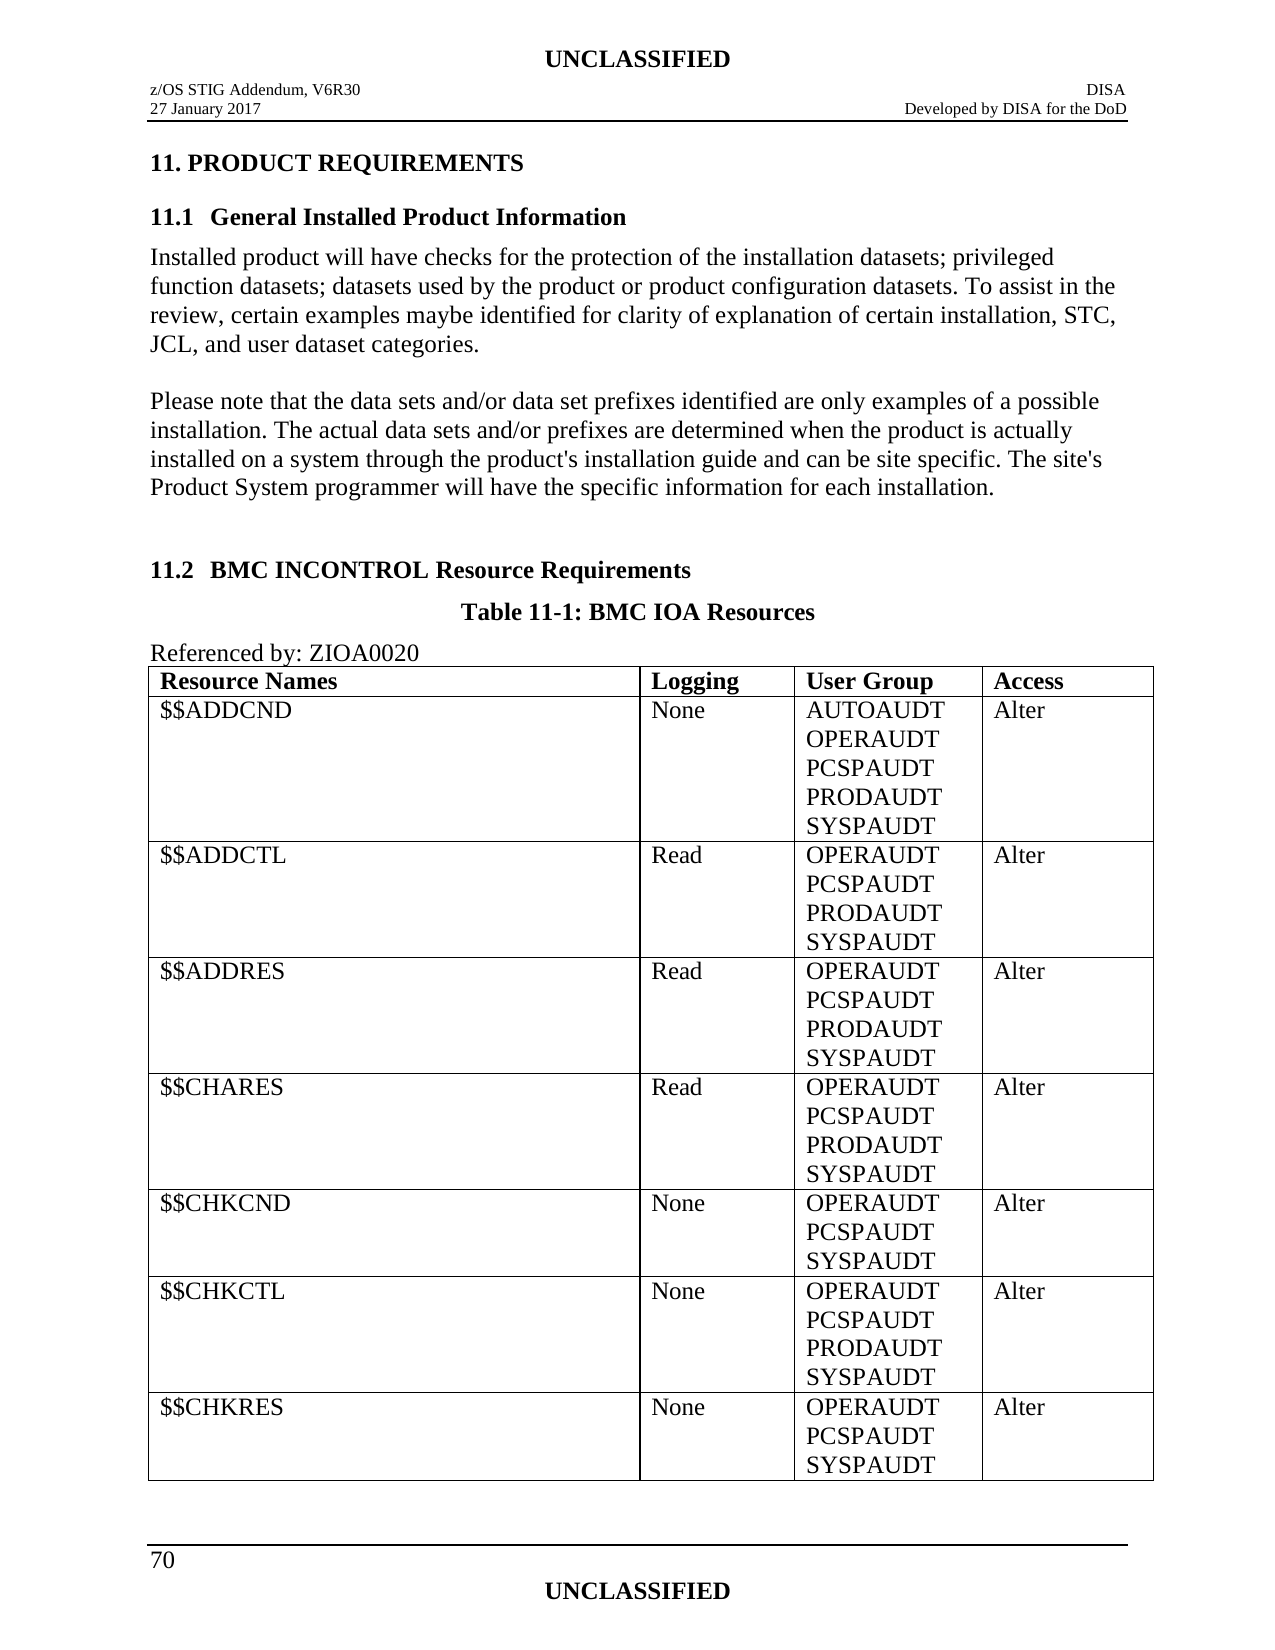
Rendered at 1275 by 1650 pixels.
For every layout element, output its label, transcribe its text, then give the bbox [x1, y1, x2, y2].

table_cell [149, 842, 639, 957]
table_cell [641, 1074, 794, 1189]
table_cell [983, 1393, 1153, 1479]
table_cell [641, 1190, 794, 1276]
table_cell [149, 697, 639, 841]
text Table 11-1: BMC IOA Resources [461, 597, 1142, 625]
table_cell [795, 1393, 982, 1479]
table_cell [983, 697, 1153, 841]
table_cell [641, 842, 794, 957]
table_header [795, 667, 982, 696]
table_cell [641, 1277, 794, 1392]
text 11.2 BMC INCONTROL Resource Requirements [150, 556, 1142, 584]
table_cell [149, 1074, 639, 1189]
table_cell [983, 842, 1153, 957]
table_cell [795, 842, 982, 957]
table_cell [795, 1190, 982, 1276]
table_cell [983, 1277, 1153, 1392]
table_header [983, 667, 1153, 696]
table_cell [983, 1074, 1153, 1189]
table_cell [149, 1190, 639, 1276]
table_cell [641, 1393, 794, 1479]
text 70 [150, 1545, 1142, 1574]
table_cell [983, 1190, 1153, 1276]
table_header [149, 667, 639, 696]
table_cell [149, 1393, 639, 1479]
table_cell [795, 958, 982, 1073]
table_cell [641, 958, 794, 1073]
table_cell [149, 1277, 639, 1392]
text 11. PRODUCT REQUIREMENTS [150, 148, 1142, 177]
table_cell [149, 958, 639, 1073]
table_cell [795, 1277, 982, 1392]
text Installed product will have checks for the protection of the installation datasets; privileged function datasets; datasets used by the product or product configuration datasets. To assist in the review, certain examples maybe identified for clarity of explanation of certain installation, STC, JCL, and user dataset categories. [150, 242, 1120, 357]
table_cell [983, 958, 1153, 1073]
text Please note that the data sets and/or data set prefixes identified are only examples of a possible installation. The actual data sets and/or prefixes are determined when the product is actually installed on a system through the product's installation guide and can be site specific. The site's Product System programmer will have the specific information for each installation. [150, 386, 1106, 501]
text 11.1 General Installed Product Information [150, 202, 1142, 231]
text Referenced by: ZIOA0020 [150, 637, 1142, 666]
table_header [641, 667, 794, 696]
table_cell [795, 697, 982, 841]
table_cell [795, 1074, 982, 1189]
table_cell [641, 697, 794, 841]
